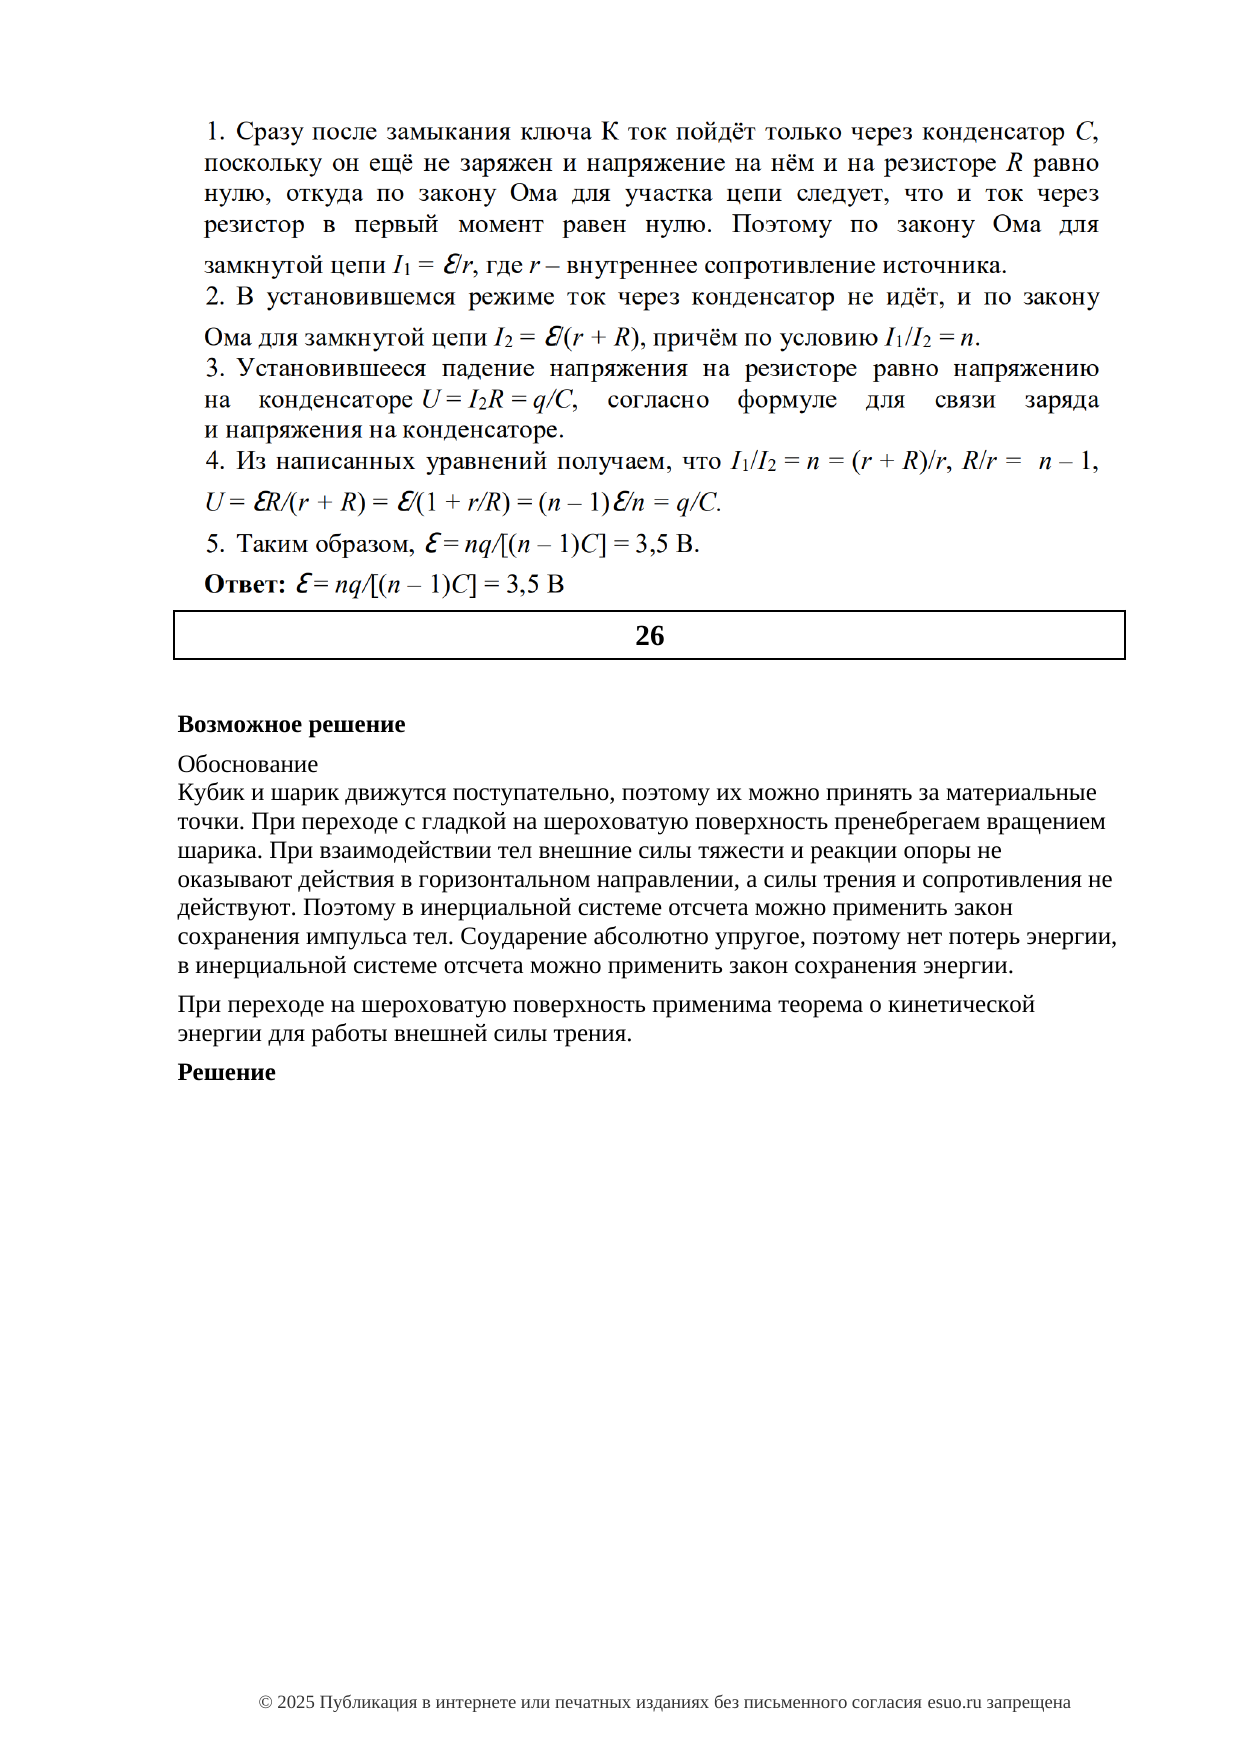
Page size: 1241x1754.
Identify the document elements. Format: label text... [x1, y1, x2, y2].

text Решение [177, 1057, 1122, 1114]
text Возможное решение [177, 709, 1122, 738]
text Обоснование Кубик и шарик движутся поступательно, поэтому их можно принять за материальные точки. При переходе с гладкой на шероховатую поверхность пренебрегаем вращением шарика. При взаимодействии тел внешние силы тяжести и реакции опоры не оказывают действия в горизонтальном направлении, а силы трения и сопротивления не действуют. Поэтому в инерциальной системе отсчета можно применить закон сохранения импульса тел. Соударение абсолютно упругое, поэтому нет потерь энергии, в инерциальной системе отсчета можно применить закон сохранения энергии. [177, 749, 1122, 979]
picture [196, 118, 1103, 600]
subtitle 26 [175, 612, 1124, 658]
text При переходе на шероховатую поверхность применима теорема о кинетической энергии для работы внешней силы трения. [177, 989, 1122, 1047]
